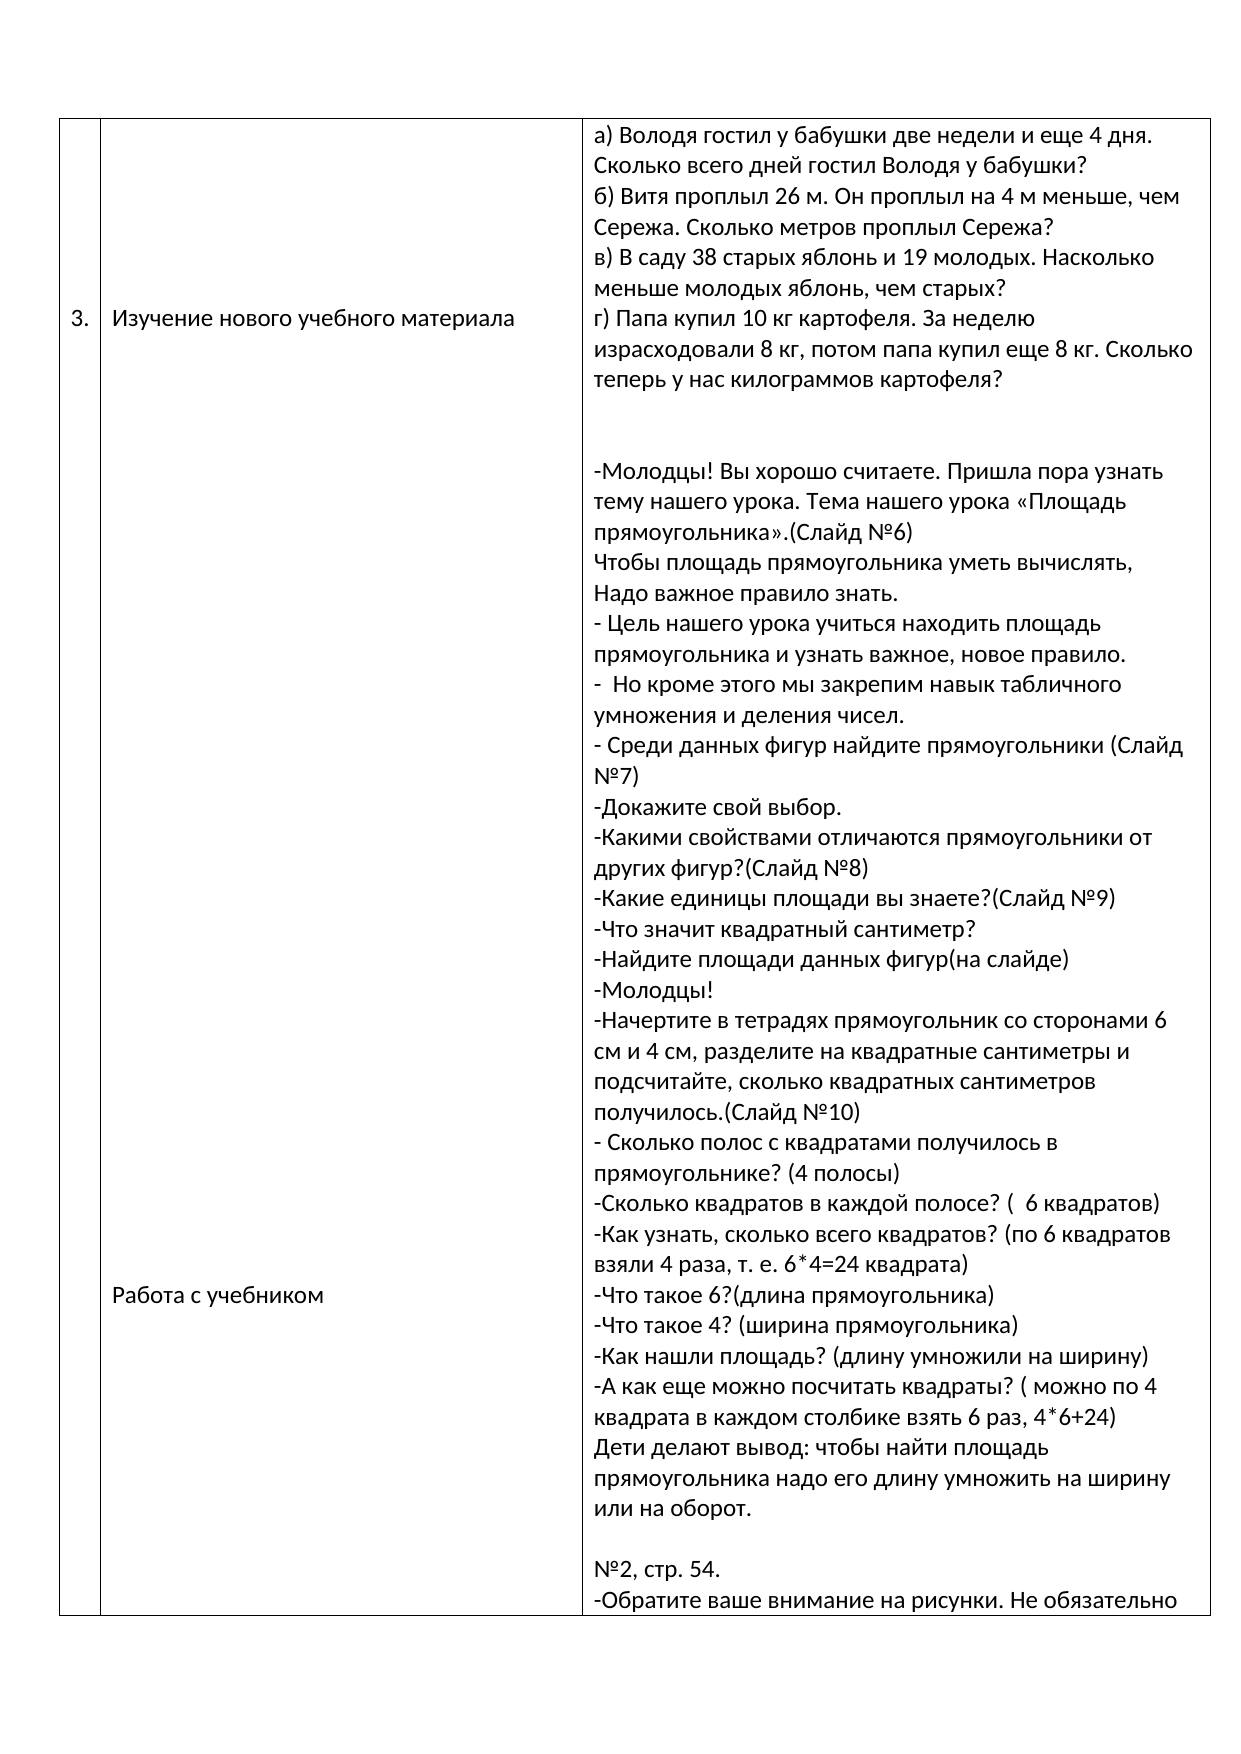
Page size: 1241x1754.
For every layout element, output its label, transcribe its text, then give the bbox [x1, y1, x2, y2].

table_cell 1. 2. 3. 4. [60, 119, 100, 1615]
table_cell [101, 119, 582, 1615]
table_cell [583, 119, 1210, 1615]
